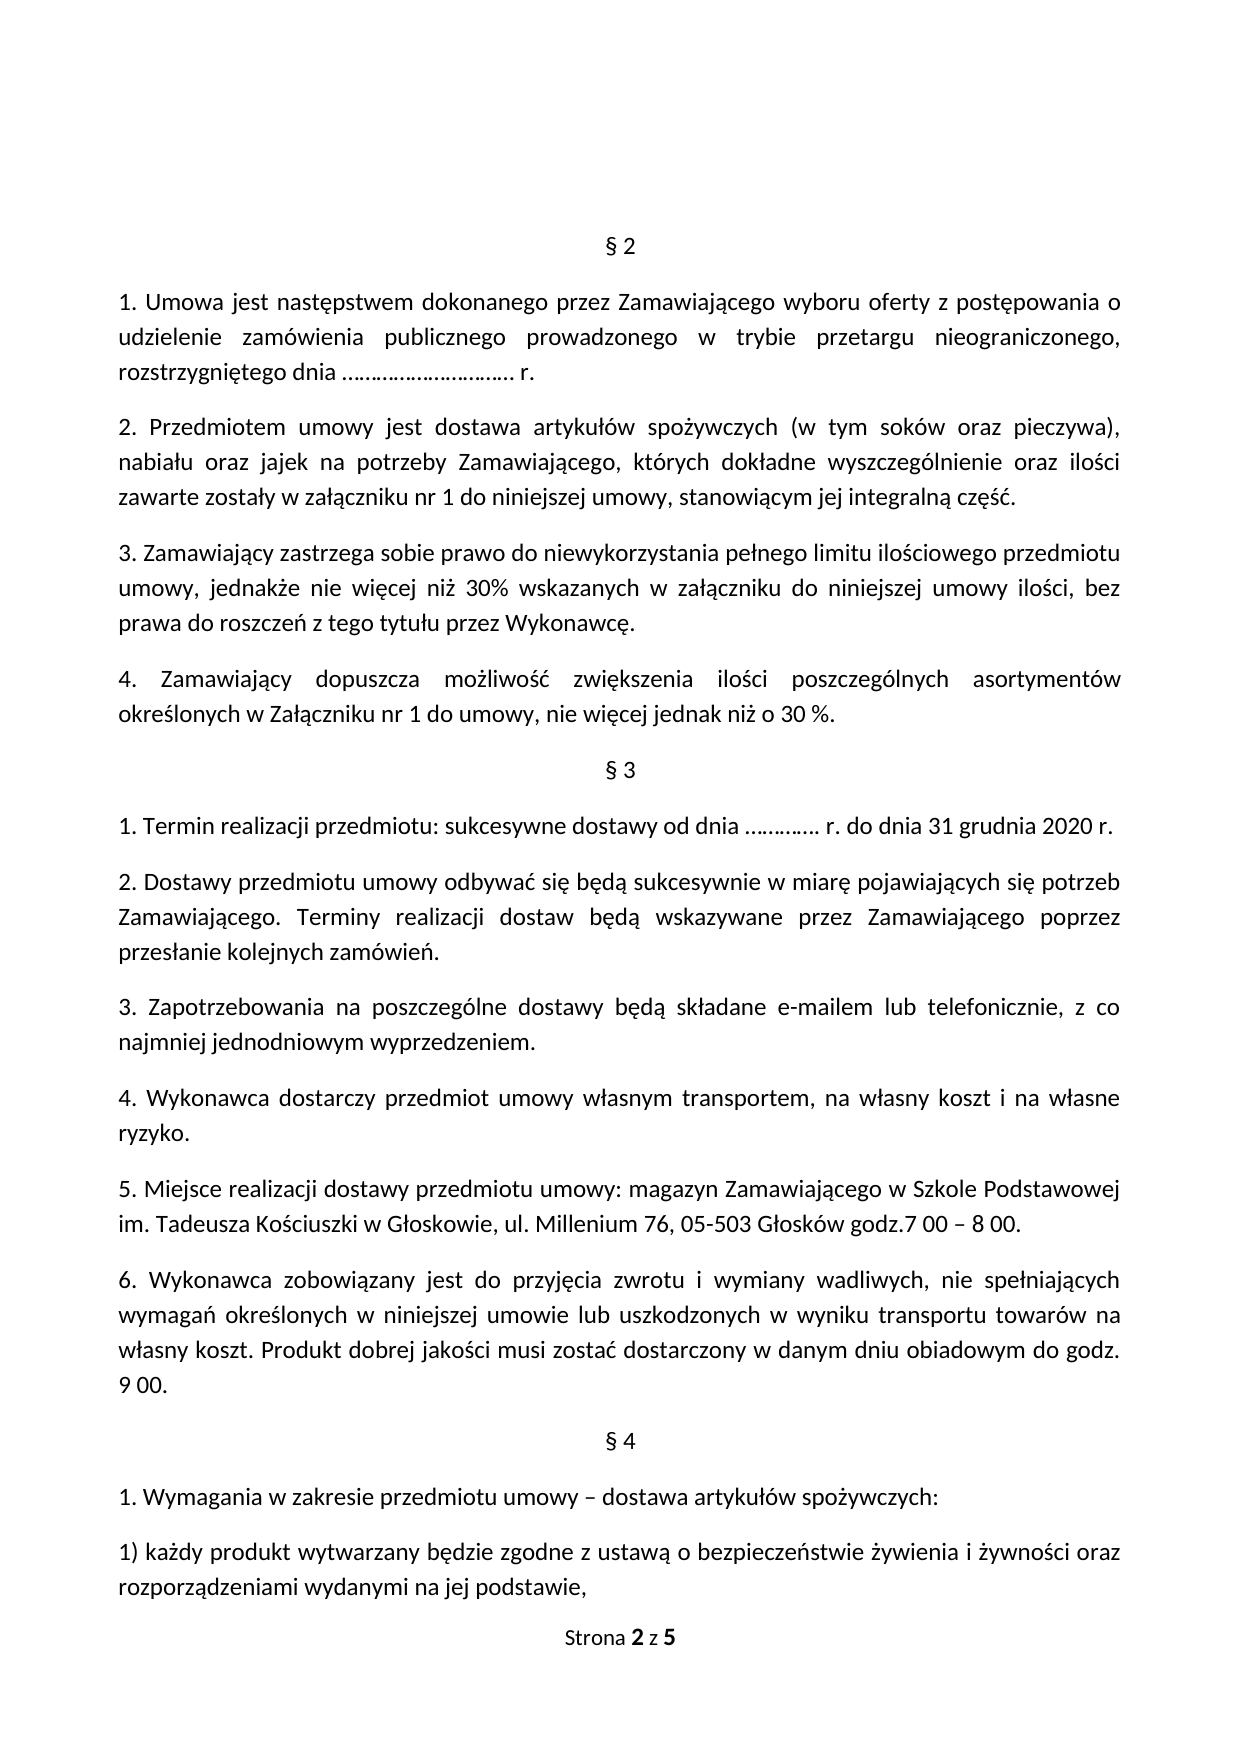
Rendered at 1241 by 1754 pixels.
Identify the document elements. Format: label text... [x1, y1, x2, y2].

text 4. Zamawiający dopuszcza możliwość zwiększenia ilości poszczególnych asortymentów określonych w Załączniku nr 1 do umowy, nie więcej jednak niż o 30 %. [118, 663, 1122, 729]
text 1. Wymagania w zakresie przedmiotu umowy – dostawa artykułów spożywczych: [118, 1481, 1122, 1511]
text 1. Termin realizacji przedmiotu: sukcesywne dostawy od dnia …………. r. do dnia 31 grudnia 2020 r. [118, 810, 1122, 840]
text 2. Przedmiotem umowy jest dostawa artykułów spożywczych (w tym soków oraz pieczywa), nabiału oraz jajek na potrzeby Zamawiającego, których dokładne wyszczególnienie oraz ilości zawarte zostały w załączniku nr 1 do niniejszej umowy, stanowiącym jej integralną część. [118, 411, 1122, 512]
text 3. Zamawiający zastrzega sobie prawo do niewykorzystania pełnego limitu ilościowego przedmiotu umowy, jednakże nie więcej niż 30% wskazanych w załączniku do niniejszej umowy ilości, bez prawa do roszczeń z tego tytułu przez Wykonawcę. [118, 537, 1122, 638]
text § 4 [118, 1425, 1122, 1455]
text 3. Zapotrzebowania na poszczególne dostawy będą składane e-mailem lub telefonicznie, z co najmniej jednodniowym wyprzedzeniem. [118, 991, 1122, 1057]
text 4. Wykonawca dostarczy przedmiot umowy własnym transportem, na własny koszt i na własne ryzyko. [118, 1082, 1122, 1148]
text 6. Wykonawca zobowiązany jest do przyjęcia zwrotu i wymiany wadliwych, nie spełniających wymagań określonych w niniejszej umowie lub uszkodzonych w wyniku transportu towarów na własny koszt. Produkt dobrej jakości musi zostać dostarczony w danym dniu obiadowym do godz. 9 00. [118, 1264, 1122, 1399]
text § 2 [118, 230, 1122, 260]
text § 3 [118, 754, 1122, 784]
text 5. Miejsce realizacji dostawy przedmiotu umowy: magazyn Zamawiającego w Szkole Podstawowej im. Tadeusza Kościuszki w Głoskowie, ul. Millenium 76, 05-503 Głosków godz.7 00 – 8 00. [118, 1173, 1122, 1239]
text 1. Umowa jest następstwem dokonanego przez Zamawiającego wyboru oferty z postępowania o udzielenie zamówienia publicznego prowadzonego w trybie przetargu nieograniczonego, rozstrzygniętego dnia ………………………… r. [118, 286, 1122, 386]
text 2. Dostawy przedmiotu umowy odbywać się będą sukcesywnie w miarę pojawiających się potrzeb Zamawiającego. Terminy realizacji dostaw będą wskazywane przez Zamawiającego poprzez przesłanie kolejnych zamówień. [118, 866, 1122, 966]
text 1) każdy produkt wytwarzany będzie zgodne z ustawą o bezpieczeństwie żywienia i żywności oraz rozporządzeniami wydanymi na jej podstawie, [118, 1536, 1122, 1602]
